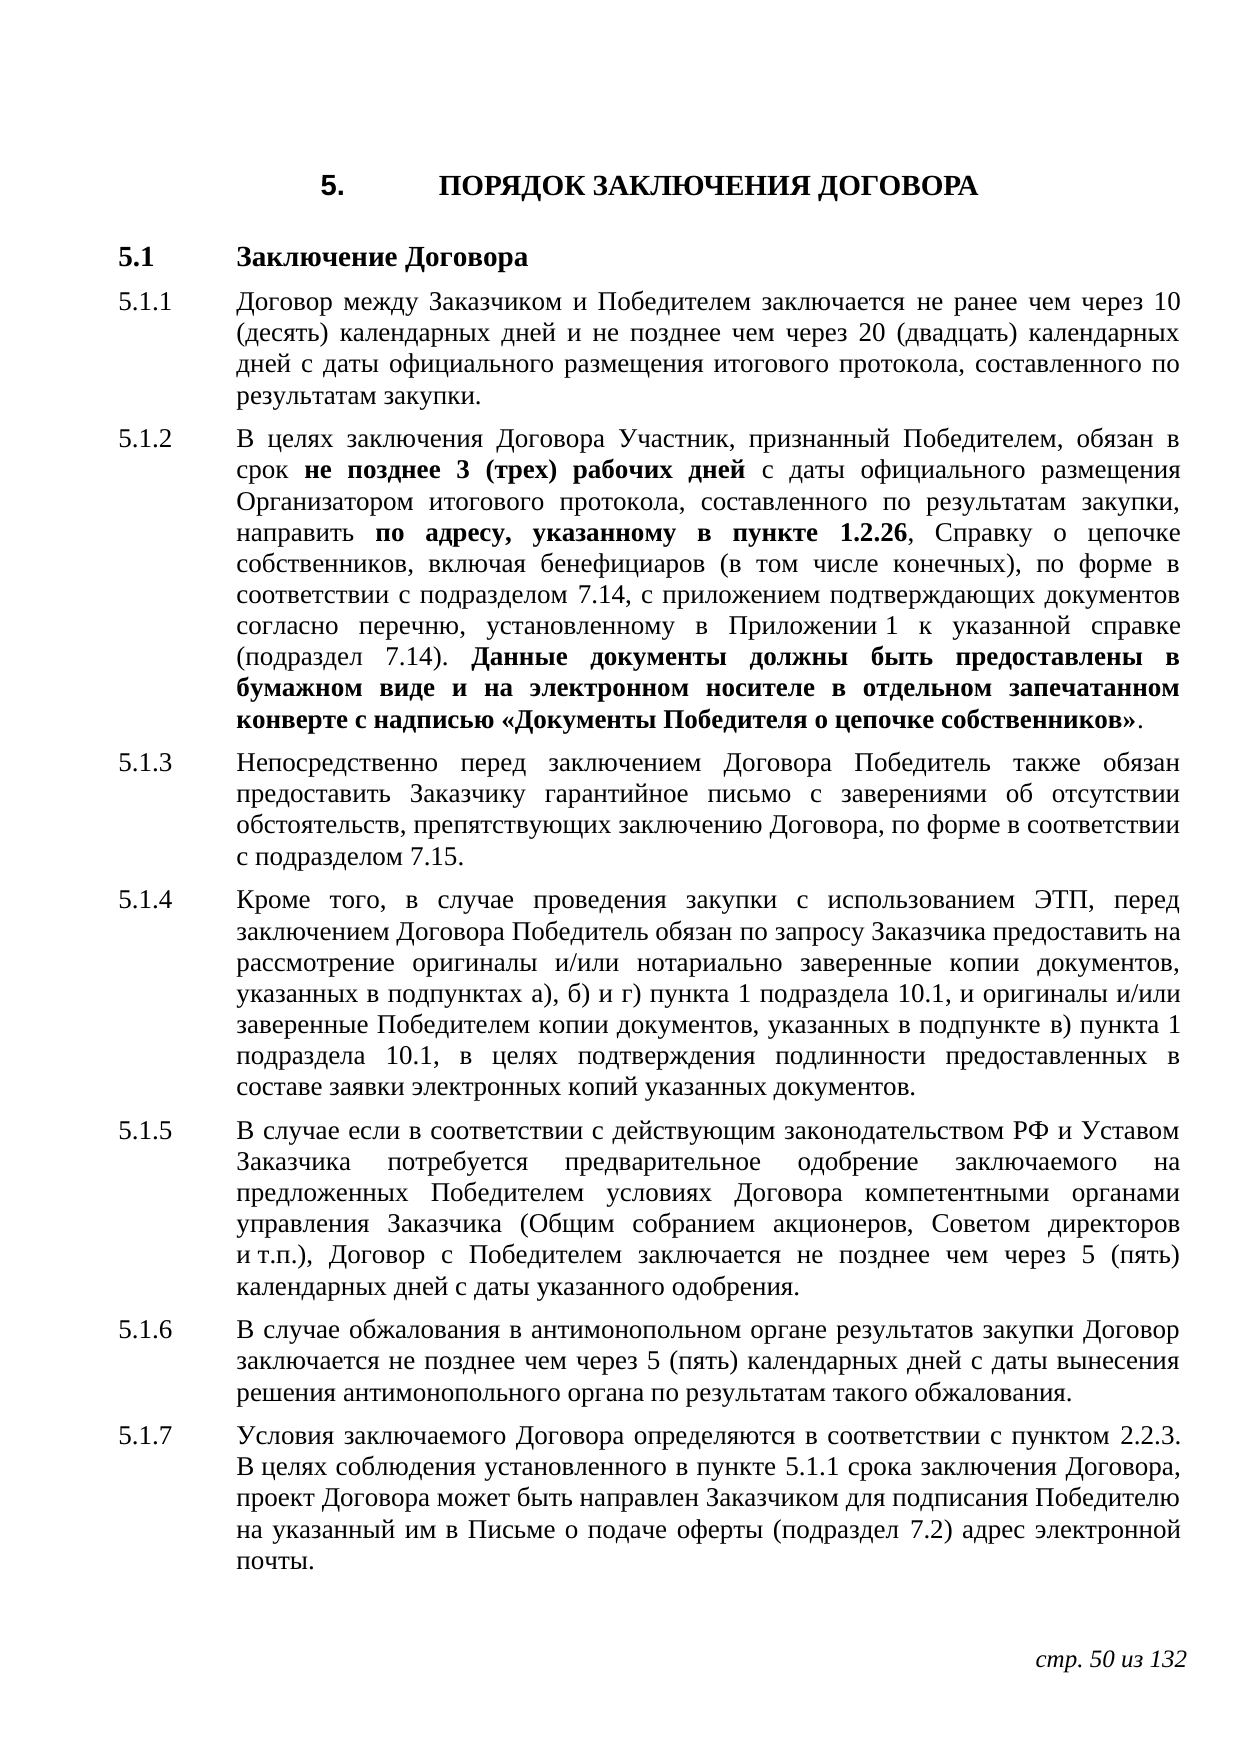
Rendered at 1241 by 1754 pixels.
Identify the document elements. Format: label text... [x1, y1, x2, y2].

text В случае если в соответствии с действующим законодательством РФ и Уставом Заказчика потребуется предварительное одобрение заключаемого на предложенных Победителем условиях Договора компетентными органами управления Заказчика (Общим собранием акционеров, Советом директоров и т.п.), Договор с Победителем заключается не позднее чем через 5 (пять) календарных дней с даты указанного одобрения. [118, 1114, 1181, 1301]
subtitle Заключение Договора [118, 239, 1181, 273]
text Условия заключаемого Договора определяются в соответствии с пунктом 2.2.3. В целях соблюдения установленного в пункте 5.1.1 срока заключения Договора, проект Договора может быть направлен Заказчиком для подписания Победителю на указанный им в Письме о подаче оферты (подраздел 7.2) адрес электронной почты. [118, 1419, 1181, 1575]
subtitle ПОРЯДОК ЗАКЛЮЧЕНИЯ ДОГОВОРА [118, 168, 1181, 202]
text Кроме того, в случае проведения закупки с использованием ЭТП, перед заключением Договора Победитель обязан по запросу Заказчика предоставить на рассмотрение оригиналы и/или нотариально заверенные копии документов, указанных в подпунктах а), б) и г) пункта 1 подраздела 10.1, и оригиналы и/или заверенные Победителем копии документов, указанных в подпункте в) пункта 1 подраздела 10.1, в целях подтверждения подлинности предоставленных в составе заявки электронных копий указанных документов. [118, 883, 1181, 1101]
text Непосредственно перед заключением Договора Победитель также обязан предоставить Заказчику гарантийное письмо с заверениями об отсутствии обстоятельств, препятствующих заключению Договора, по форме в соответствии с подразделом 7.15. [118, 746, 1181, 871]
text В целях заключения Договора Участник, признанный Победителем, обязан в срок не позднее 3 (трех) рабочих дней с даты официального размещения Организатором итогового протокола, составленного по результатам закупки, направить по адресу, указанному в пункте 1.2.26, Справку о цепочке собственников, включая бенефициаров (в том числе конечных), по форме в соответствии с подразделом 7.14, с приложением подтверждающих документов согласно перечню, установленному в Приложении 1 к указанной справке (подраздел 7.14). Данные документы должны быть предоставлены в бумажном виде и на электронном носителе в отдельном запечатанном конверте с надписью «Документы Победителя о цепочке собственников». [118, 422, 1181, 734]
text В случае обжалования в антимонопольном органе результатов закупки Договор заключается не позднее чем через 5 (пять) календарных дней с даты вынесения решения антимонопольного органа по результатам такого обжалования. [118, 1313, 1181, 1407]
text Договор между Заказчиком и Победителем заключается не ранее чем через 10 (десять) календарных дней и не позднее чем через 20 (двадцать) календарных дней с даты официального размещения итогового протокола, составленного по результатам закупки. [118, 285, 1181, 410]
